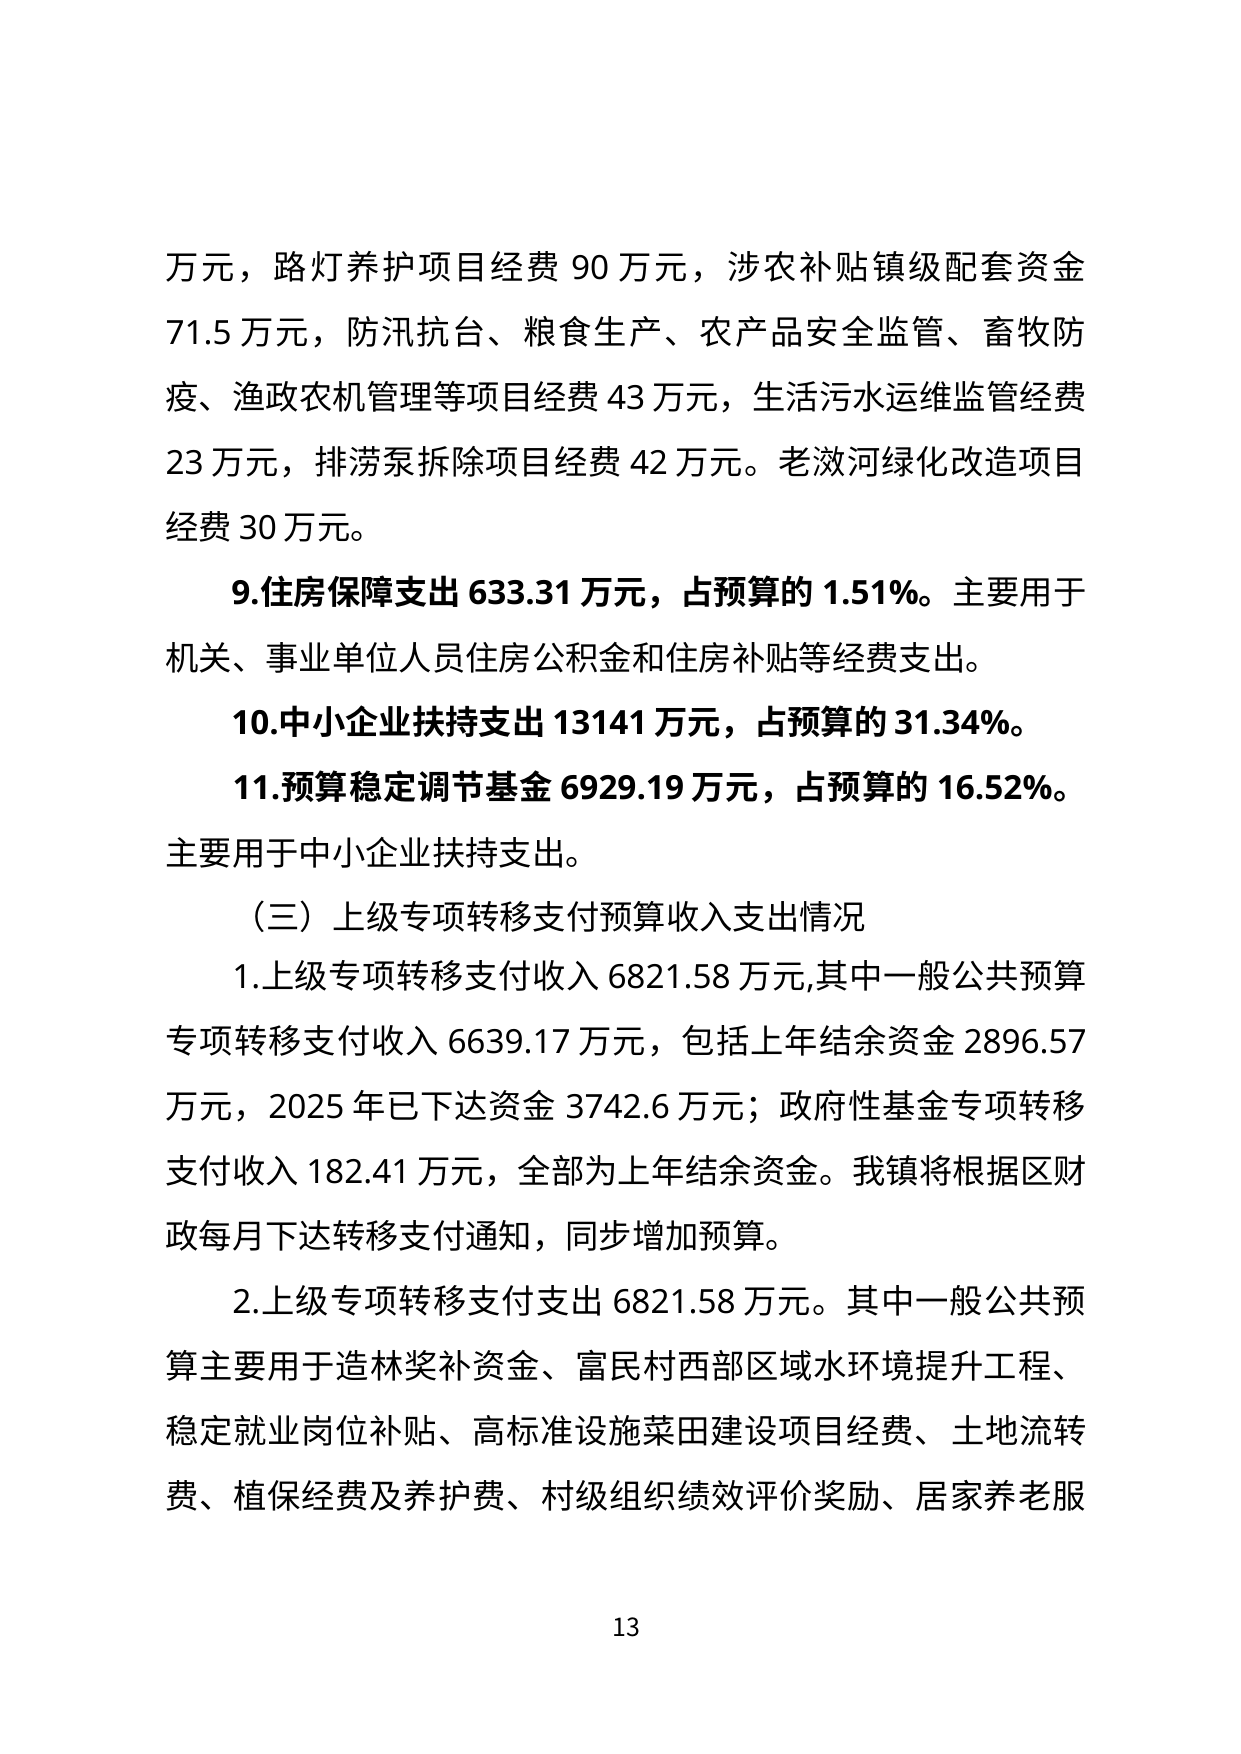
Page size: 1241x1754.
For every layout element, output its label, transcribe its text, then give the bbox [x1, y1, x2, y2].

text 10.中小企业扶持支出13141万元，占预算的31.34%。 [165, 688, 1087, 753]
list 11.预算稳定调节基金6929.19万元，占预算的16.52%。主要用于中小企业扶持支出。 [165, 753, 1087, 883]
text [165, 233, 1087, 558]
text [165, 1266, 1087, 1526]
text 9.住房保障支出633.31万元，占预算的1.51%。主要用于机关、事业单位人员住房公积金和住房补贴等经费支出。 [165, 558, 1087, 688]
text 1.上级专项转移支付收入6821.58万元,其中一般公共预算专项转移支付收入6639.17万元，包括上年结余资金2896.57万元，2025年已下达资金 3742.6万元；政府性基金专项转移支付收入182.41万元，全部为上年结余资金。我镇将根据区财政每月下达转移支付通知，同步增加预算。 [165, 941, 1087, 1266]
text （三）上级专项转移支付预算收入支出情况 [165, 883, 1087, 941]
